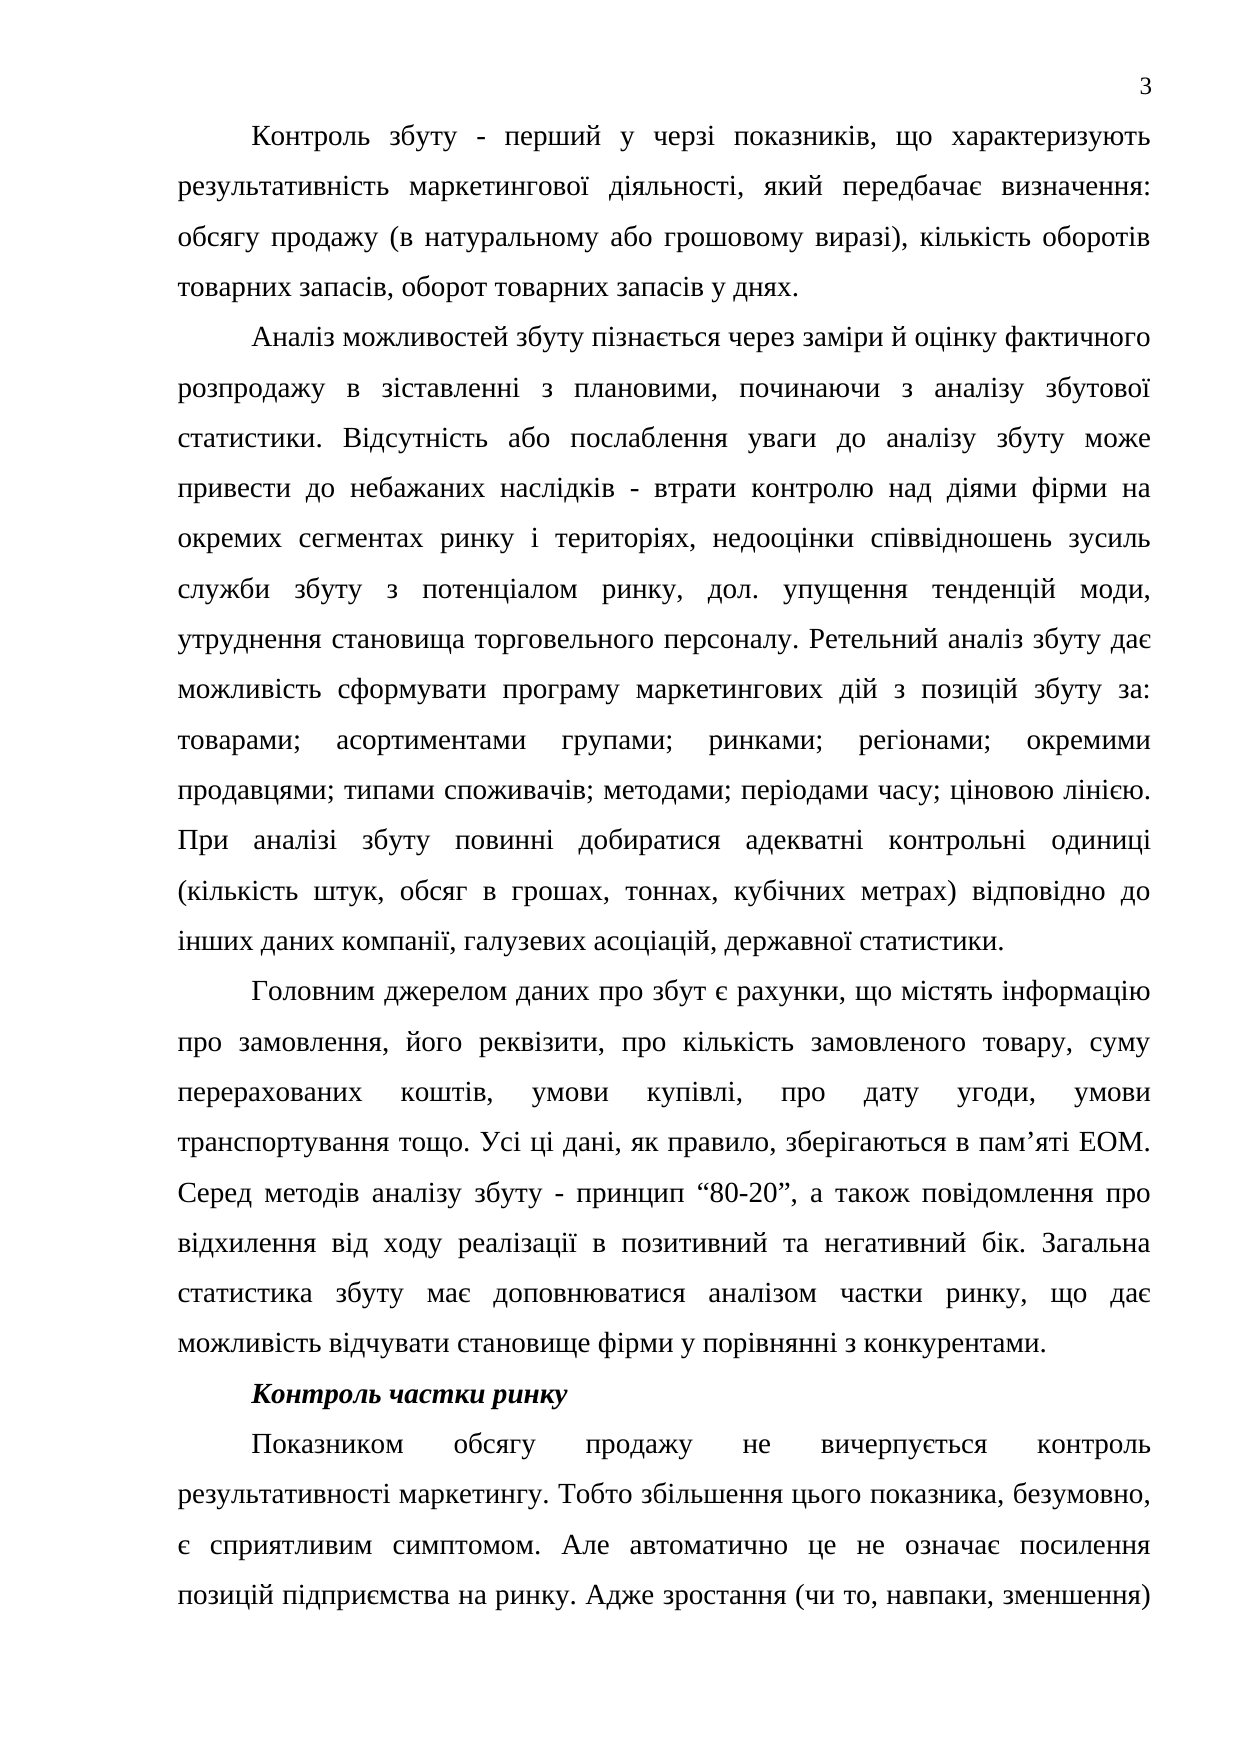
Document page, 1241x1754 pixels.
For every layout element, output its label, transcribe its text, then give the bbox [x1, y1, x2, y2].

text Головним джерелом даних про збут є рахунки, що містять інформацію про замовлення, його реквізити, про кількість замовленого товару, суму перерахованих коштів, умови купівлі, про дату угоди, умови транспортування тощо. Усі ці дані, як правило, зберігаються в пам’яті ЕОМ. Серед методів аналізу збуту - принцип “80-, а також повідомлення про відхилення від ходу реалізації в позитивний та негативний бік. Загальна статистика збуту має доповнюватися аналізом частки ринку, що дає можливість відчувати становище фірми у порівнянні з конкурентами. [177, 973, 1152, 1359]
text Контроль збуту - перший у черзі показників, що характеризують результативність маркетингової діяльності, який передбачає визначення: обсягу продажу (в натуральному або грошовому виразі), кількість оборотів товарних запасів, оборот товарних запасів у днях. [177, 118, 1152, 303]
text Аналіз можливостей збуту пізнається через заміри й оцінку фактичного розпродажу в зіставленні з плановими, починаючи з аналізу збутової статистики. Відсутність або послаблення уваги до аналізу збуту може привести до небажаних наслідків - втрати контролю над діями фірми на окремих сегментах ринку і територіях, недооцінки співвідношень зусиль служби збуту з потенціалом ринку, дол. упущення тенденцій моди, утруднення становища торговельного персоналу. Ретельний аналіз збуту дає можливість сформувати програму маркетингових дій з позицій збуту за: товарами; асортиментами групами; ринками; регіонами; окремими продавцями; типами споживачів; методами; періодами часу; ціновою лінією. При аналізі збуту повинні добиратися адекватні контрольні одиниці (кількість штук, обсяг в грошах, тоннах, кубічних метрах) відповідно до інших даних компанії, галузевих асоціацій, державної статистики. [177, 319, 1152, 957]
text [177, 1426, 1152, 1611]
subtitle Контроль частки ринку [177, 1376, 1152, 1409]
